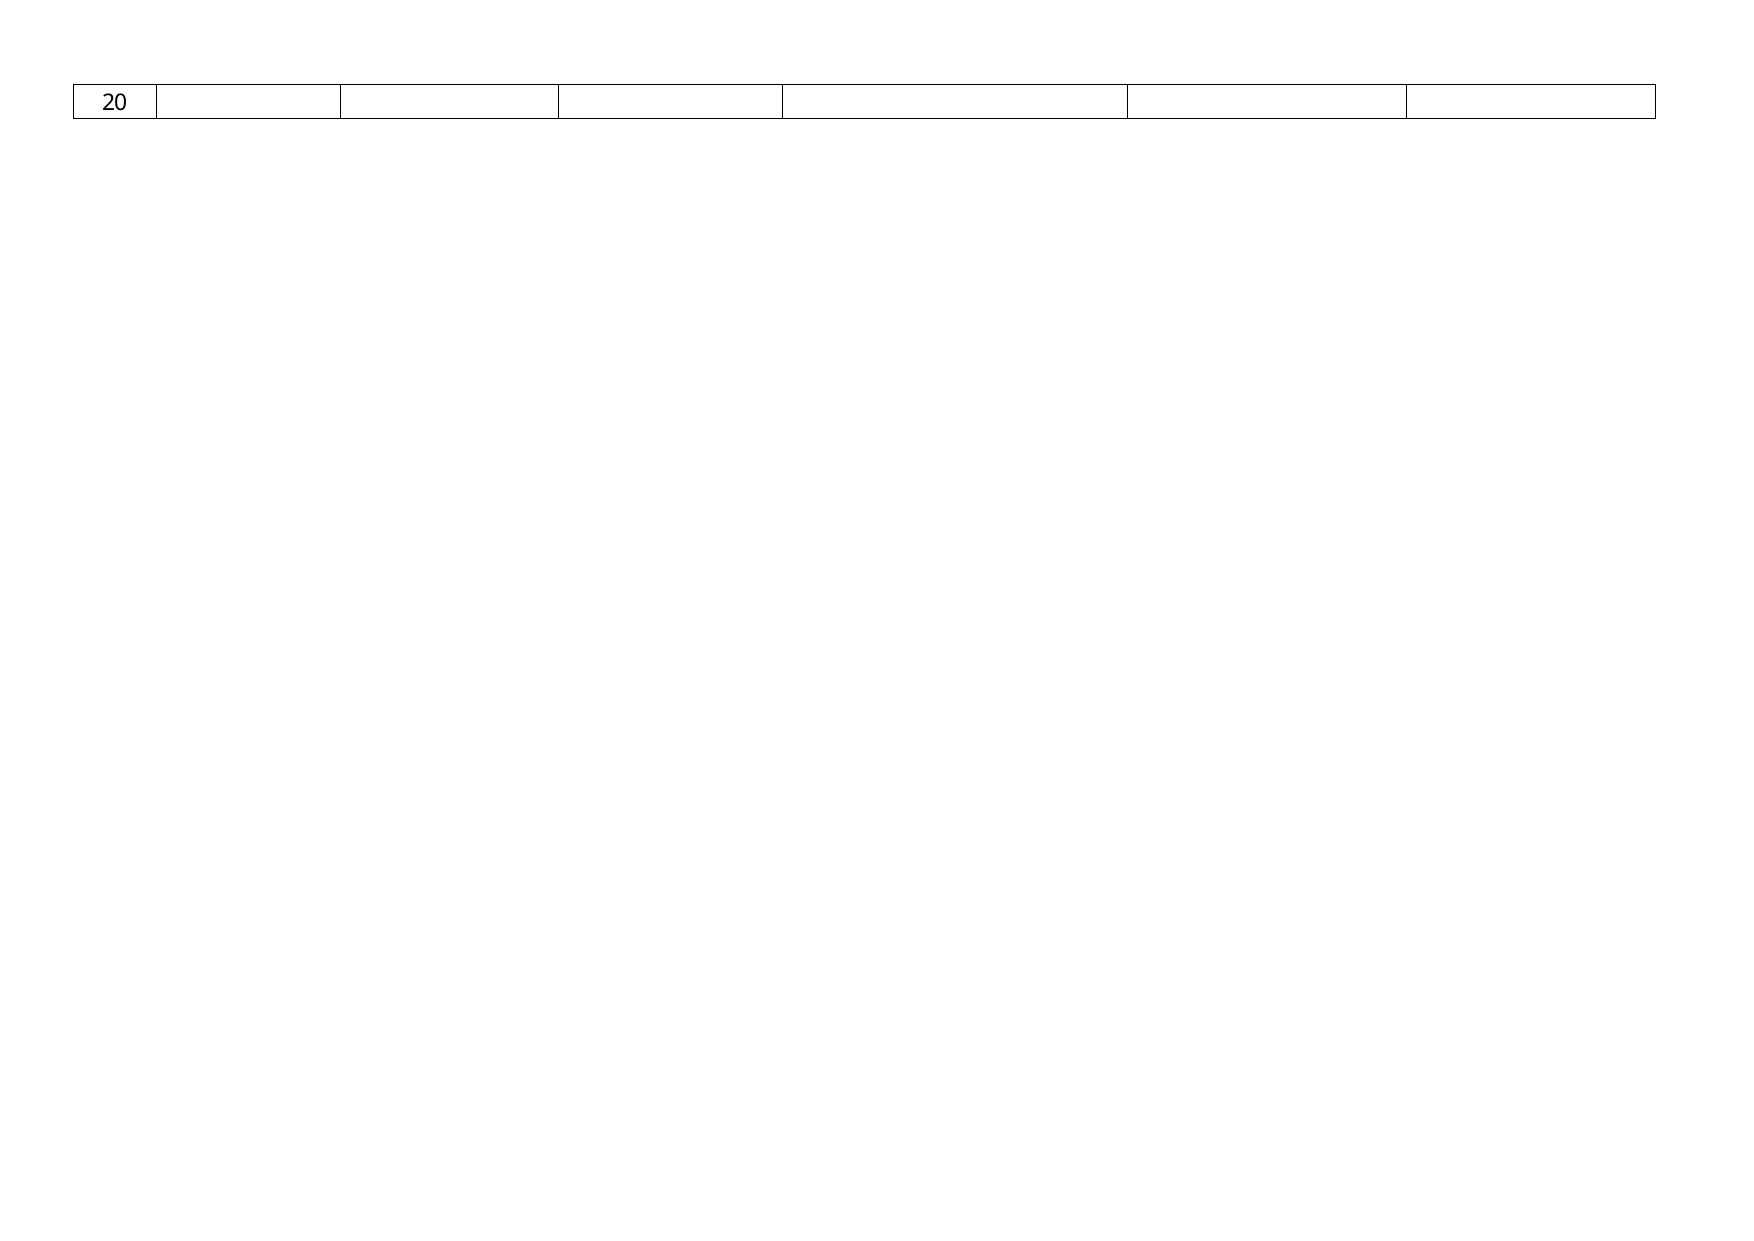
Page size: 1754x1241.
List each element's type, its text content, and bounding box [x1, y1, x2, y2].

table_cell [559, 85, 782, 117]
table_cell [783, 85, 1127, 117]
table_cell [341, 85, 558, 117]
table_cell [1407, 85, 1655, 117]
table_cell [1128, 85, 1406, 117]
table_cell [157, 85, 340, 117]
table_cell 20 [74, 85, 156, 117]
